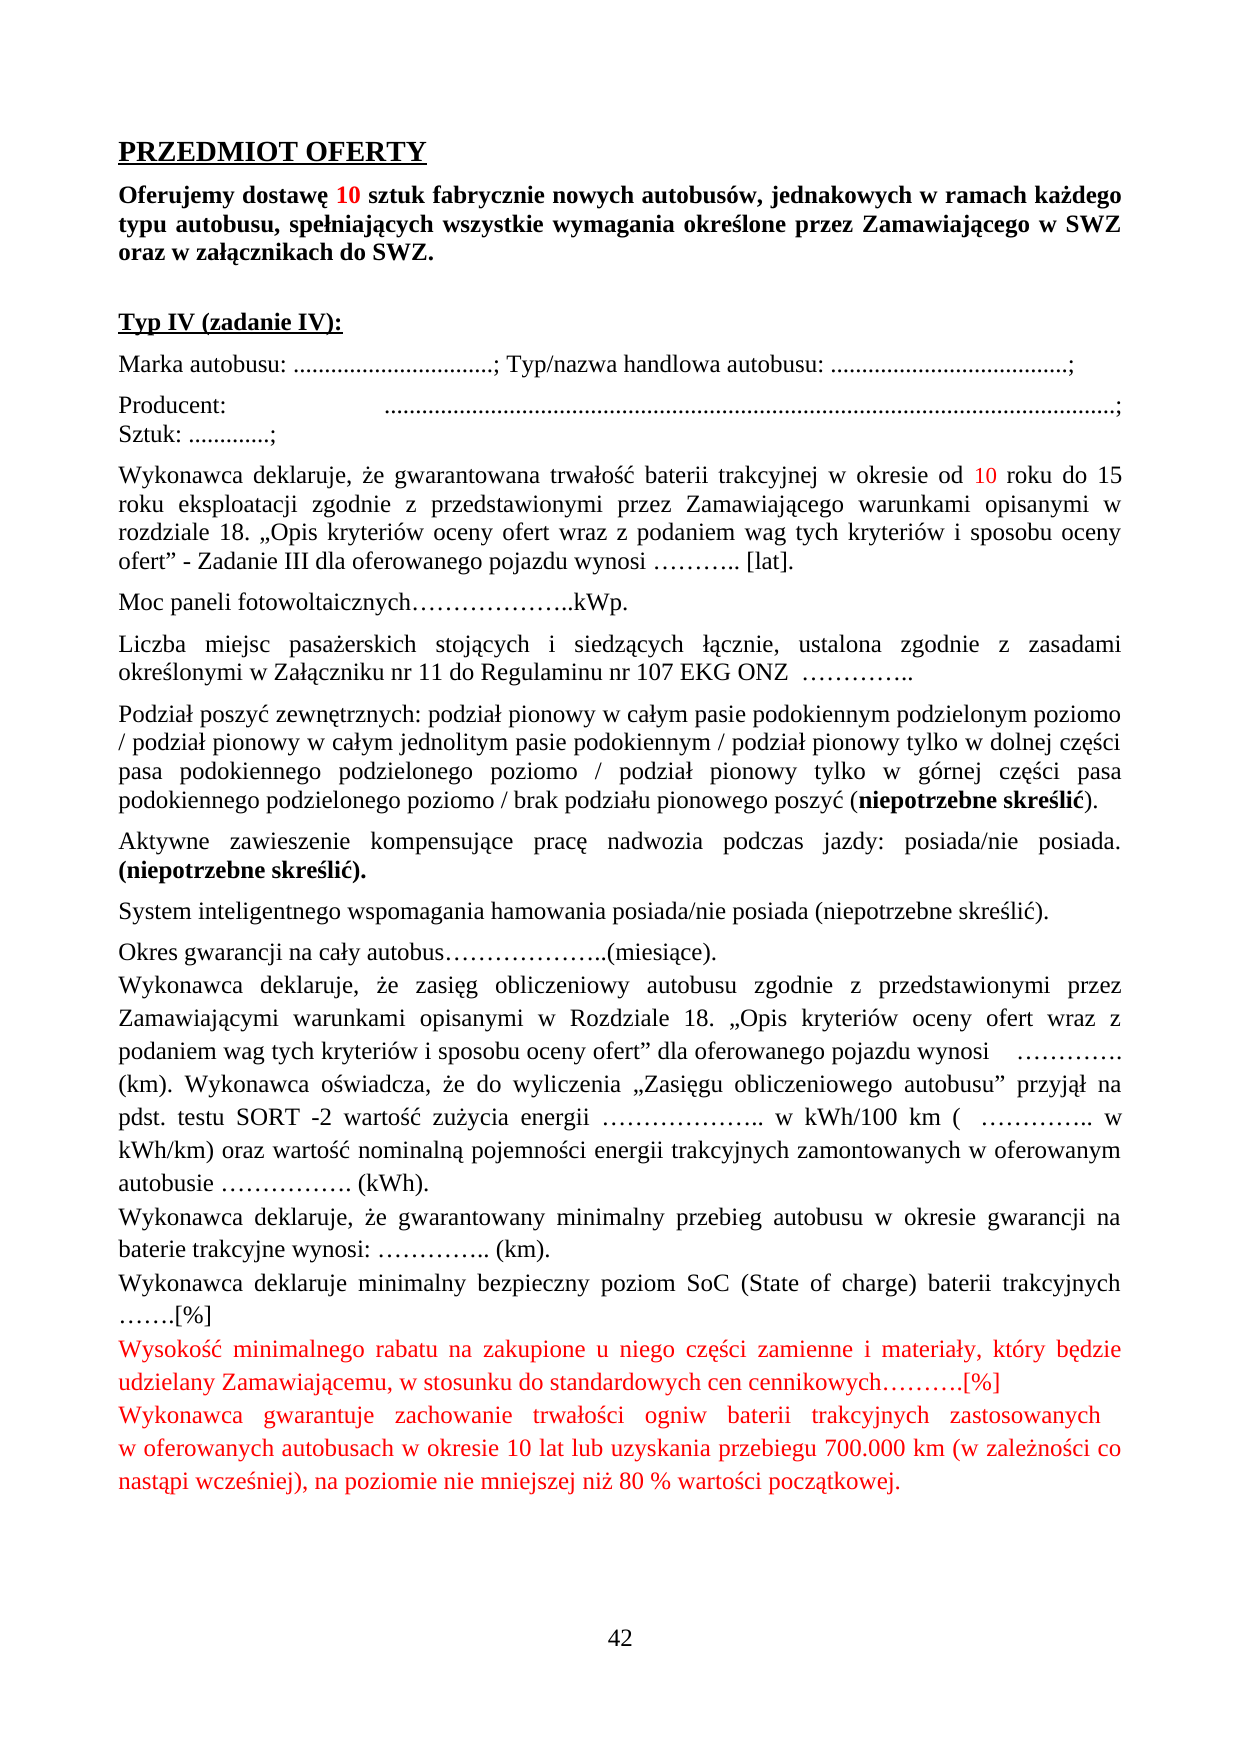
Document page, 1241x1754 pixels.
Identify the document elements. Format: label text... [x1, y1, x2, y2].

text Typ IV (zadanie IV): [118, 307, 1122, 336]
text Aktywne zawieszenie kompensujące pracę nadwozia podczas jazdy: posiada/nie posiada. (niepotrzebne skreślić). [118, 826, 1122, 884]
text Moc paneli fotowoltaicznych………………..kWp. [118, 587, 1122, 616]
text System inteligentnego wspomagania hamowania posiada/nie posiada (niepotrzebne skreślić). [118, 896, 1122, 925]
text Oferujemy dostawę 10 sztuk fabrycznie nowych autobusów, jednakowych w ramach każdego typu autobusu, spełniających wszystkie wymagania określone przez Zamawiającego w SWZ oraz w załącznikach do SWZ. [118, 180, 1122, 266]
text Wykonawca deklaruje, że zasięg obliczeniowy autobusu zgodnie z przedstawionymi przez Zamawiającymi warunkami opisanymi w Rozdziale 18. „Opis kryteriów oceny ofert wraz z podaniem wag tych kryteriów i sposobu oceny ofert” dla oferowanego pojazdu wynosi …………. (km). Wykonawca oświadcza, że do wyliczenia „Zasięgu obliczeniowego autobusu” przyjął na pdst. testu SORT -2 wartość zużycia energii ……………….. w kWh/100 km ( ………….. w kWh/km) oraz wartość nominalną pojemności energii trakcyjnych zamontowanych w oferowanym autobusie ……………. (kWh). [118, 970, 1122, 1197]
text PRZEDMIOT OFERTY [118, 134, 1122, 167]
text Liczba miejsc pasażerskich stojących i siedzących łącznie, ustalona zgodnie z zasadami określonymi w Załączniku nr 11 do Regulaminu nr 107 EKG ONZ ………….. [118, 629, 1122, 686]
text Producent: .....................................................................................................................; Sztuk: .............; [118, 390, 1122, 447]
text Wykonawca deklaruje, że gwarantowany minimalny przebieg autobusu w okresie gwarancji na baterie trakcyjne wynosi: ………….. (km). [118, 1202, 1122, 1263]
text Wykonawca deklaruje minimalny bezpieczny poziom SoC (State of charge) baterii trakcyjnych …….[%] [118, 1268, 1122, 1329]
text Wysokość minimalnego rabatu na zakupione u niego części zamienne i materiały, który będzie udzielany Zamawiającemu, w stosunku do standardowych cen cennikowych……….[%] [118, 1334, 1122, 1395]
text Wykonawca gwarantuje zachowanie trwałości ogniw baterii trakcyjnych zastosowanych w oferowanych autobusach w okresie 10 lat lub uzyskania przebiegu 700.000 km (w zależności co nastąpi wcześniej), na poziomie nie mniejszej niż 80 % wartości początkowej. [118, 1400, 1122, 1494]
text Podział poszyć zewnętrznych: podział pionowy w całym pasie podokiennym podzielonym poziomo / podział pionowy w całym jednolitym pasie podokiennym / podział pionowy tylko w dolnej części pasa podokiennego podzielonego poziomo / podział pionowy tylko w górnej części pasa podokiennego podzielonego poziomo / brak podziału pionowego poszyć (niepotrzebne skreślić). [118, 699, 1122, 814]
text Marka autobusu: ................................; Typ/nazwa handlowa autobusu: ......................................; [118, 349, 1122, 377]
text Okres gwarancji na cały autobus………………..(miesiące). [118, 937, 1122, 966]
text Wykonawca deklaruje, że gwarantowana trwałość baterii trakcyjnej w okresie od 10 roku do 15 roku eksploatacji zgodnie z przedstawionymi przez Zamawiającego warunkami opisanymi w rozdziale 18. „Opis kryteriów oceny ofert wraz z podaniem wag tych kryteriów i sposobu oceny ofert” - Zadanie III dla oferowanego pojazdu wynosi ……….. [lat]. [118, 460, 1122, 575]
